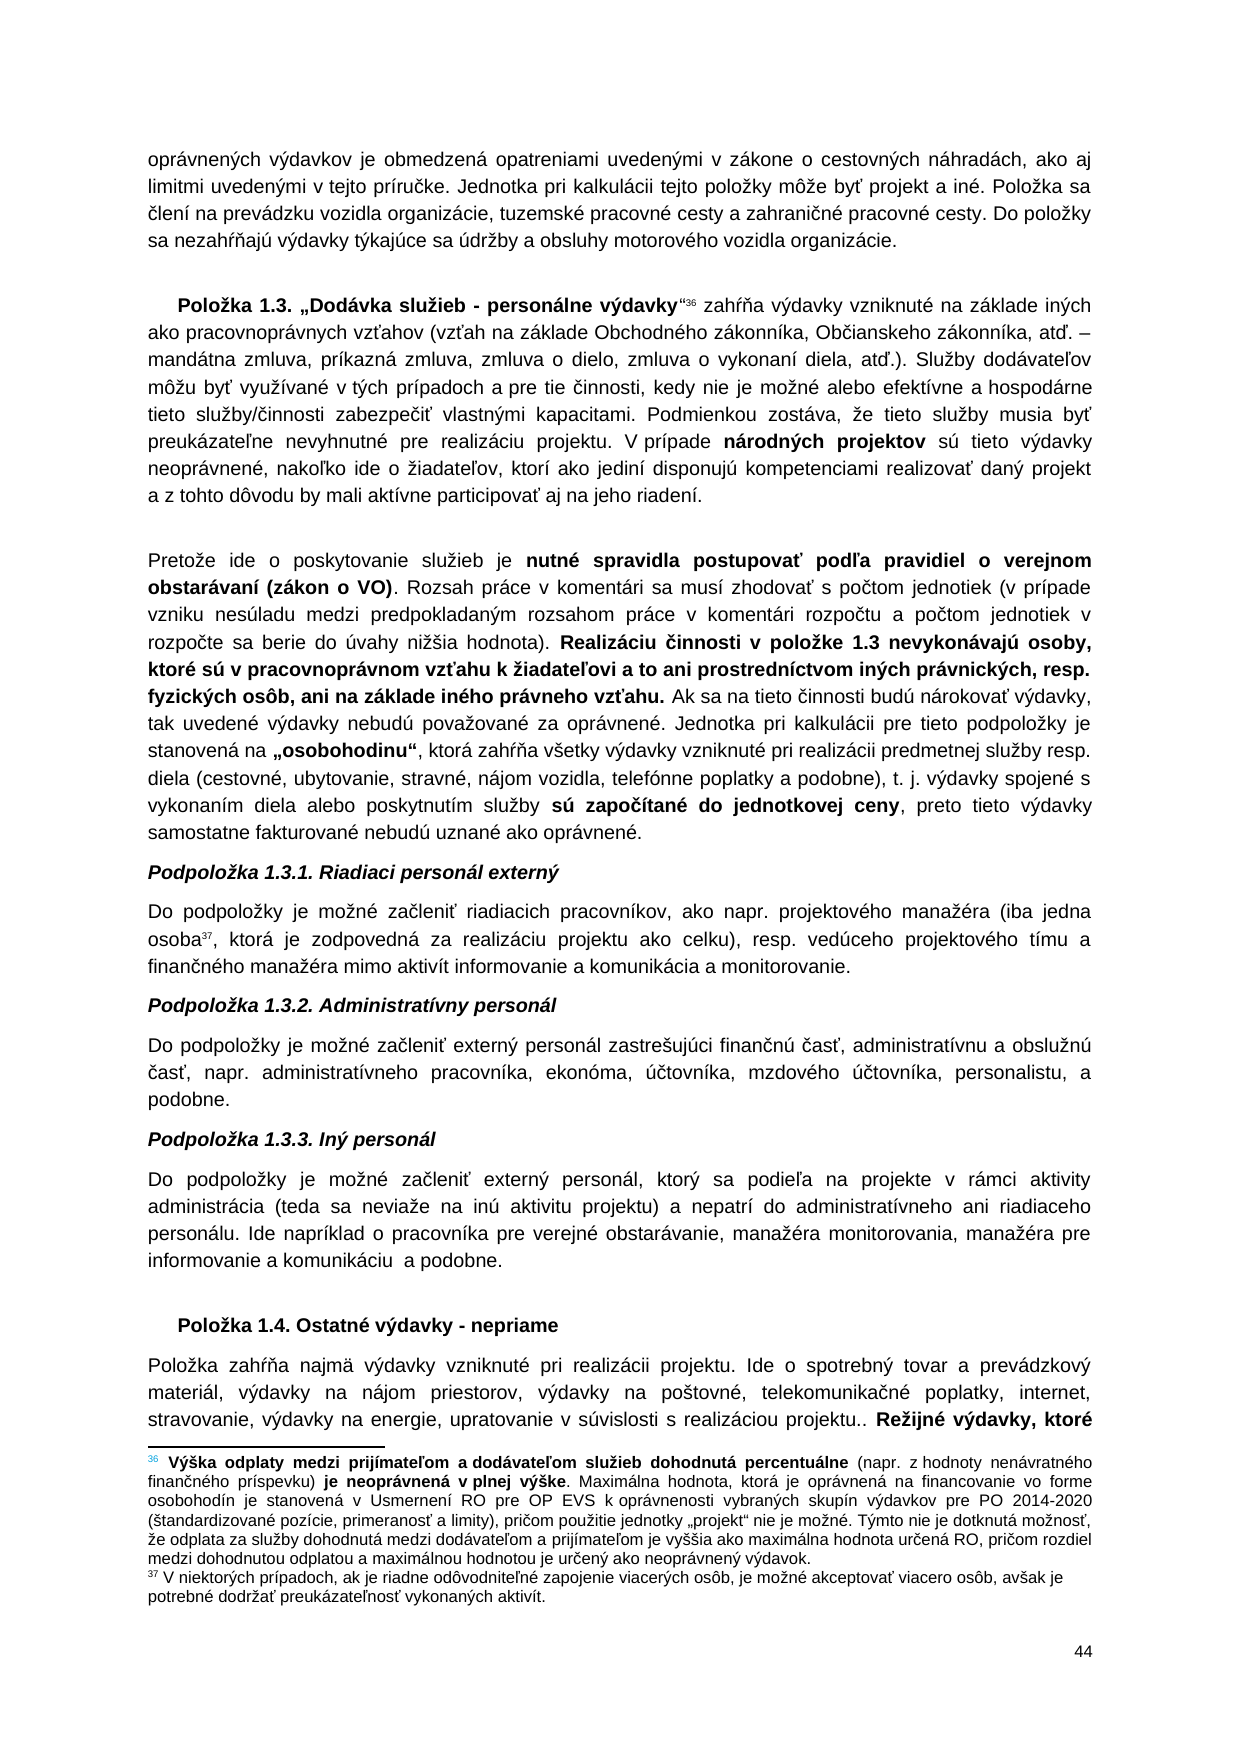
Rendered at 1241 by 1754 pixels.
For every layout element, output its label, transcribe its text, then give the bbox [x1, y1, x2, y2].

text Položka 1.3. „Dodávka služieb - personálne výdavky“ zahŕňa výdavky vzniknuté na základe iných ako pracovnoprávnych vzťahov (vzťah na základe Obchodného zákonníka, Občianskeho zákonníka, atď. – mandátna zmluva, príkazná zmluva, zmluva o dielo, zmluva o vykonaní diela, atď.). Služby dodávateľov môžu byť využívané v tých prípadoch a pre tie činnosti, kedy nie je možné alebo efektívne a hospodárne tieto služby/činnosti zabezpečiť vlastnými kapacitami. Podmienkou zostáva, že tieto služby musia byť preukázateľne nevyhnutné pre realizáciu projektu. V prípade národných projektov sú tieto výdavky neoprávnené, nakoľko ide o žiadateľov, ktorí ako jediní disponujú kompetenciami realizovať daný projekt a z tohto dôvodu by mali aktívne participovať aj na jeho riadení. [148, 294, 1092, 507]
text Podpoložka 1.3.2. Administratívny personál [148, 994, 1092, 1017]
text Do podpoložky je možné začleniť externý personál, ktorý sa podieľa na projekte v rámci aktivity administrácia (teda sa neviaže na inú aktivitu projektu) a nepatrí do administratívneho ani riadiaceho personálu. Ide napríklad o pracovníka pre verejné obstarávanie, manažéra monitorovania, manažéra pre informovanie a komunikáciu a podobne. [148, 1168, 1092, 1272]
text Pretože ide o poskytovanie služieb je nutné spravidla postupovať podľa pravidiel o verejnom obstarávaní (zákon o VO). Rozsah práce v komentári sa musí zhodovať s počtom jednotiek (v prípade vzniku nesúladu medzi predpokladaným rozsahom práce v komentári rozpočtu a počtom jednotiek v rozpočte sa berie do úvahy nižšia hodnota). Realizáciu činnosti v položke 1.3 nevykonávajú osoby, ktoré sú v pracovnoprávnom vzťahu k žiadateľovi a to ani prostredníctvom iných právnických, resp. fyzických osôb, ani na základe iného právneho vzťahu. Ak sa na tieto činnosti budú nárokovať výdavky, tak uvedené výdavky nebudú považované za oprávnené. Jednotka pri kalkulácii pre tieto podpoložky je stanovená na „osobohodinu“, ktorá zahŕňa všetky výdavky vzniknuté pri realizácii predmetnej služby resp. diela (cestovné, ubytovanie, stravné, nájom vozidla, telefónne poplatky a podobne), t. j. výdavky spojené s vykonaním diela alebo poskytnutím služby sú započítané do jednotkovej ceny, preto tieto výdavky samostatne fakturované nebudú uznané ako oprávnené. [148, 549, 1092, 843]
text Do podpoložky je možné začleniť riadiacich pracovníkov, ako napr. projektového manažéra (iba jedna osoba, ktorá je zodpovedná za realizáciu projektu ako celku), resp. vedúceho projektového tímu a finančného manažéra mimo aktivít informovanie a komunikácia a monitorovanie. [148, 900, 1092, 977]
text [148, 1354, 1092, 1431]
text Podpoložka 1.3.3. Iný personál [148, 1128, 1092, 1151]
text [148, 148, 1092, 252]
text Položka 1.4. Ostatné výdavky - nepriame [177, 1314, 1092, 1337]
text Podpoložka 1.3.1. Riadiaci personál externý [148, 861, 1092, 883]
text Do podpoložky je možné začleniť externý personál zastrešujúci finančnú časť, administratívnu a obslužnú časť, napr. administratívneho pracovníka, ekonóma, účtovníka, mzdového účtovníka, personalistu, a podobne. [148, 1034, 1092, 1111]
